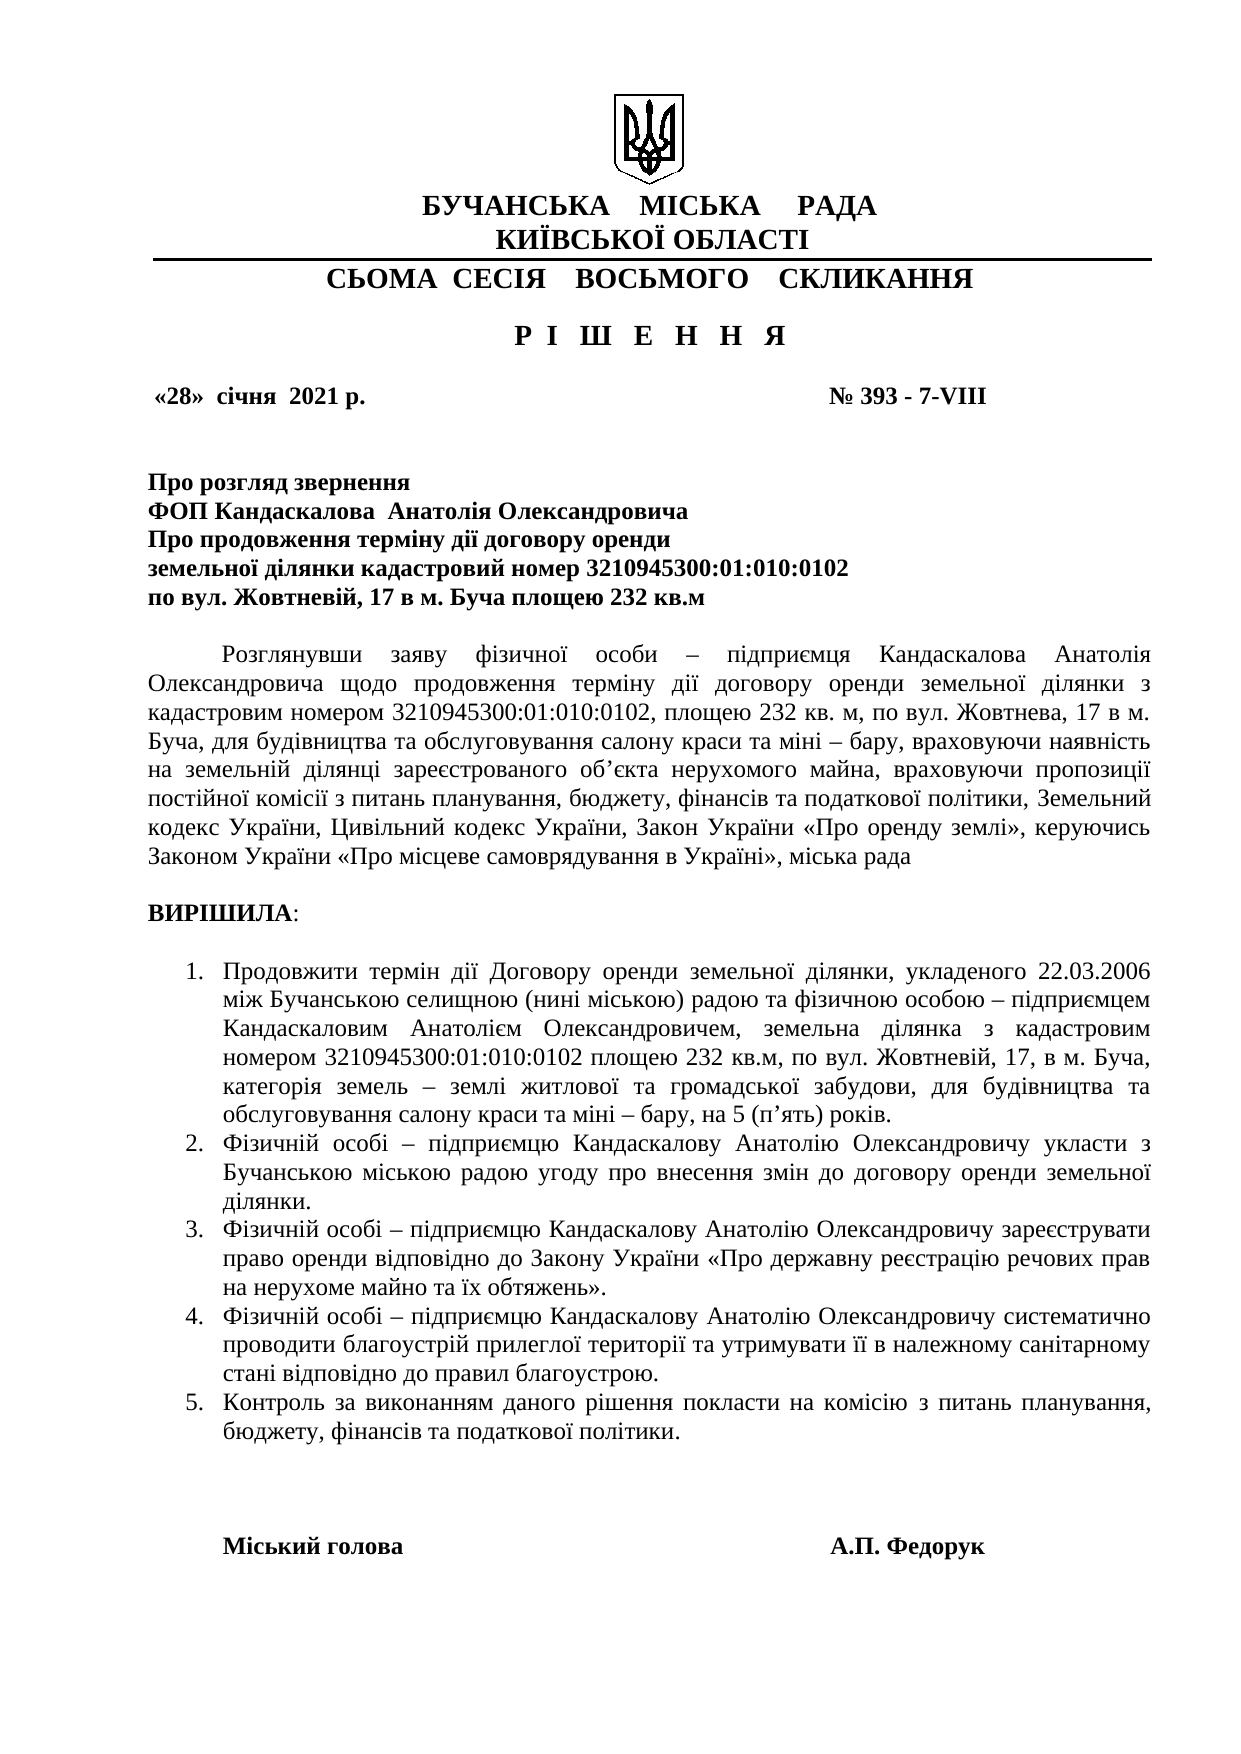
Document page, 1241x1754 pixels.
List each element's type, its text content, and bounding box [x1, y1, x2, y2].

subtitle КИЇВСЬКОЇ ОБЛАСТІ [153, 222, 1152, 258]
text по вул. Жовтневій, 17 в м. Буча площею 232 кв.м [148, 582, 1152, 611]
list Контроль за виконанням даного рішення покласти на комісію з питань планування, бюджету, фінансів та податкової політики. [185, 1387, 1152, 1444]
text Про продовження терміну дії договору оренди [148, 524, 1152, 553]
text БУЧАНСЬКА МІСЬКА РАДА [148, 188, 1152, 222]
list Фізичній особі – підприємцю Кандаскалову Анатолію Олександровичу укласти з Бучанською міською радою угоду про внесення змін до договору оренди земельної ділянки. [185, 1128, 1152, 1214]
subtitle «28» січня 2021 р. № 393 - 7-VIIІ [148, 381, 1152, 409]
text ВИРІШИЛА: [148, 898, 1152, 927]
text СЬОМА СЕСІЯ ВОСЬМОГО СКЛИКАННЯ [148, 261, 1152, 294]
subtitle Міський голова А.П. Федорук [148, 1531, 1152, 1559]
subtitle Р І Ш Е Н Н Я [148, 318, 1152, 352]
text земельної ділянки кадастровий номер 3210945300:01:010:0102 [148, 553, 1152, 582]
list Фізичній особі – підприємцю Кандаскалову Анатолію Олександровичу зареєструвати право оренди відповідно до Закону України «Про державну реєстрацію речових прав на нерухоме майно та їх обтяжень». [185, 1214, 1152, 1301]
text ФОП Кандаскалова Анатолія Олександровича [148, 496, 1152, 524]
list Продовжити термін дії Договору оренди земельної ділянки, укладеного 22.03.2006 між Бучанською селищною (нині міською) радою та фізичною особою – підприємцем Кандаскаловим Анатолієм Олександровичем, земельна ділянка з кадастровим номером 3210945300:01:010:0102 площею 232 кв.м, по вул. Жовтневій, 17, в м. Буча, категорія земель – землі житлової та громадської забудови, для будівництва та обслуговування салону краси та міні – бару, на 5 (п’ять) років. [185, 956, 1152, 1128]
list Фізичній особі – підприємцю Кандаскалову Анатолію Олександровичу систематично проводити благоустрій прилеглої території та утримувати її в належному санітарному стані відповідно до правил благоустрою. [185, 1301, 1152, 1387]
text Розглянувши заяву фізичної особи – підприємця Кандаскалова Анатолія Олександровича щодо продовження терміну дії договору оренди земельної ділянки з кадастровим номером 3210945300:01:010:0102, площею 232 кв. м, по вул. Жовтнева, 17 в м. Буча, для будівництва та обслуговування салону краси та міні – бару, враховуючи наявність на земельній ділянці зареєстрованого об’єкта нерухомого майна, враховуючи пропозиції постійної комісії з питань планування, бюджету, фінансів та податкової політики, Земельний кодекс України, Цивільний кодекс України, Закон України «Про оренду землі», керуючись Законом України «Про місцеве самоврядування в Україні», міська рада [148, 639, 1152, 869]
text Про розгляд звернення [148, 467, 1152, 496]
